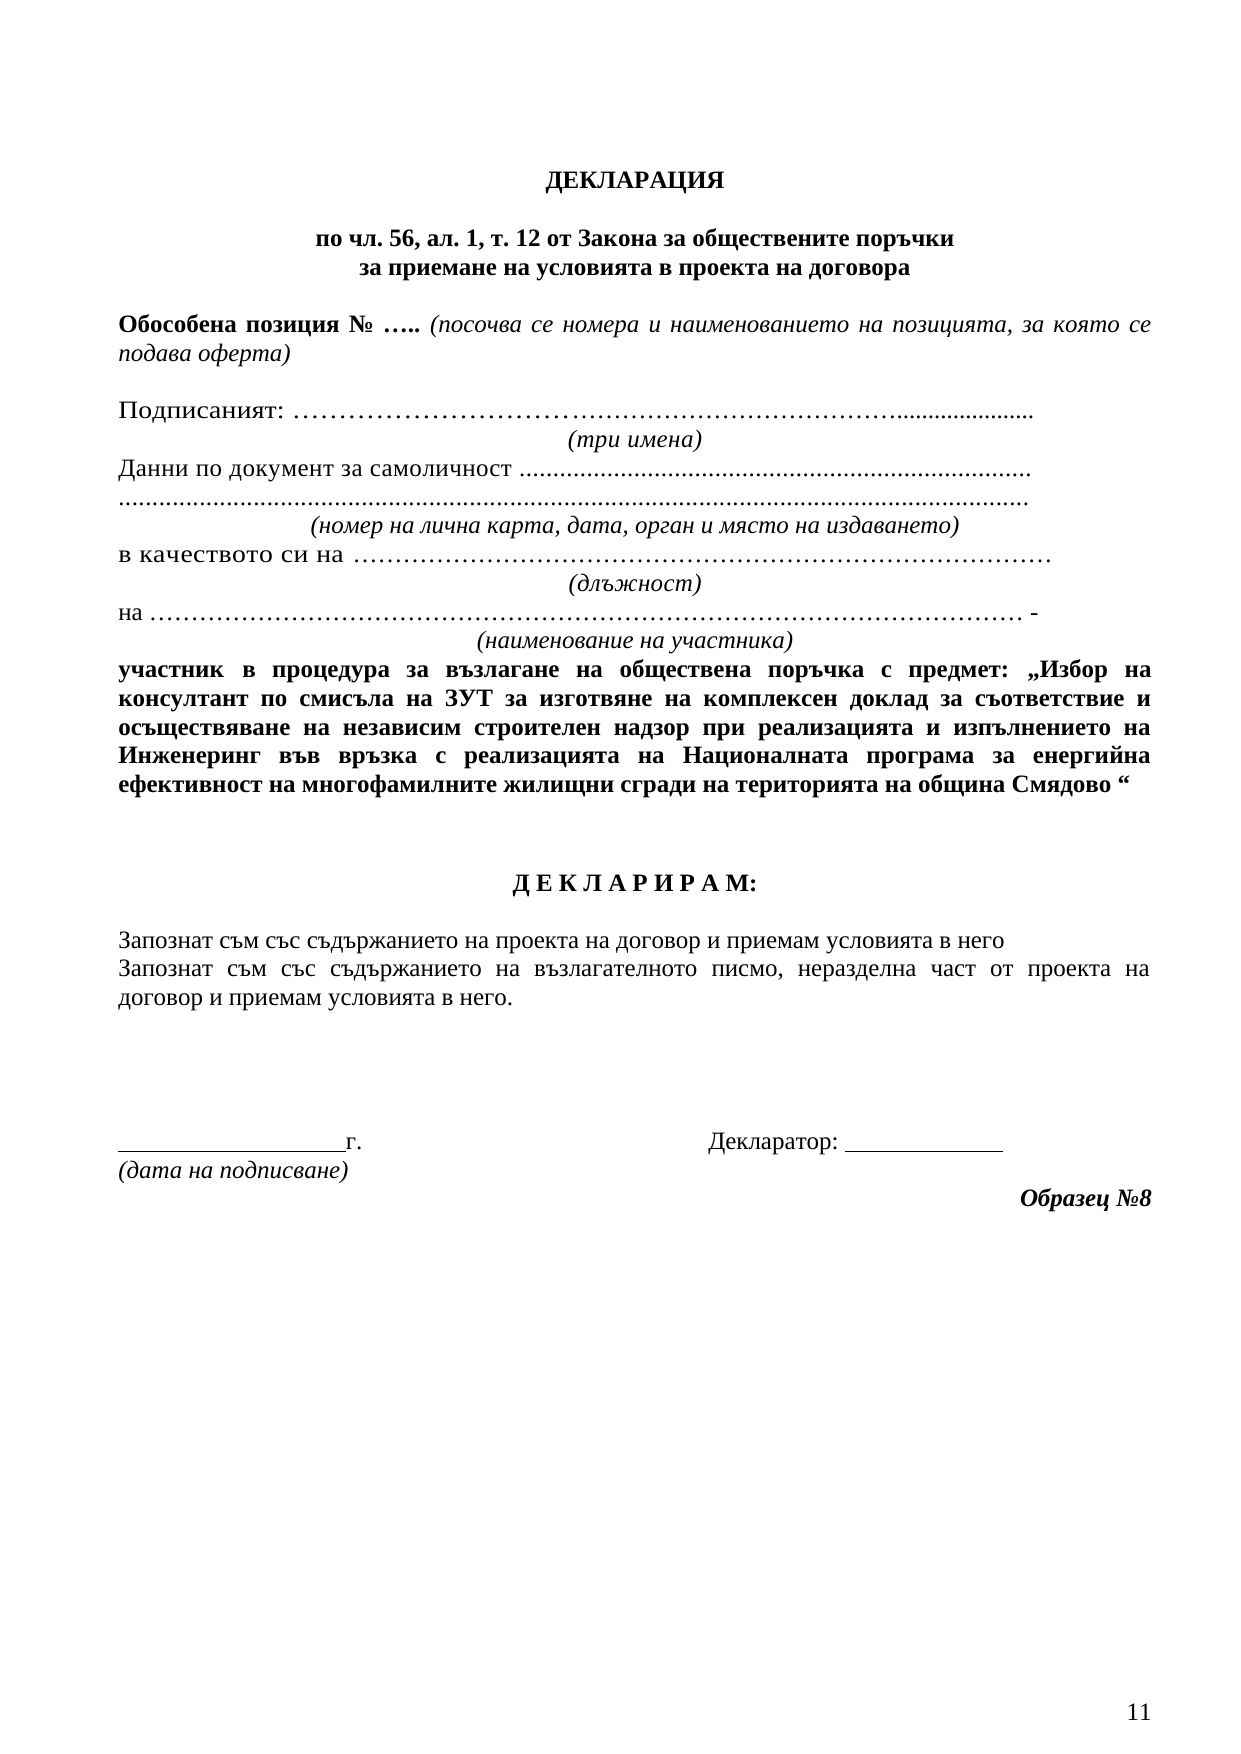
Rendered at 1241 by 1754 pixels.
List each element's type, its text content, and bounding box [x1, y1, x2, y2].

text г. Декларатор: [118, 1126, 1152, 1155]
text ....................................................................................................................................... [118, 482, 1152, 510]
text Д Е К Л А Р И Р А М: [118, 868, 1152, 897]
text Образец №8 [118, 1183, 1152, 1212]
text (номер на лична карта, дата, орган и място на издаването) [118, 510, 1152, 539]
text Данни по документ за самоличност ............................................................................ [118, 453, 1152, 482]
text Обособена позиция № ….. (посочва се номера и наименованието на позицията, за която се подава оферта) [118, 309, 1152, 367]
text на …………………………………………………………………………………………… - [118, 597, 1152, 625]
text (три имена) [118, 424, 1152, 453]
text ДЕКЛАРАЦИЯ [118, 165, 1152, 194]
text участник в процедура за възлагане на обществена поръчка с предмет: „Избор на консултант по смисъла на ЗУТ за изготвяне на комплексен доклад за съответствие и осъществяване на независим строителен надзор при реализацията и изпълнението на Инженеринг във връзка с реализацията на Националната програма за енергийна ефективност на многофамилните жилищни сгради на територията на община Смядово “ [118, 654, 1152, 798]
text (наименование на участника) [118, 625, 1152, 654]
text (длъжност) [118, 568, 1152, 597]
text в качеството си на ………………………………………………………………………… [118, 539, 1152, 568]
text за приемане на условията в проекта на договора [118, 252, 1152, 280]
text Запознат съм със съдържанието на възлагателното писмо, неразделна част от проекта на договор и приемам условията в него. [118, 953, 1152, 1011]
text (дата на подписване) [118, 1155, 1152, 1183]
text Запознат съм със съдържанието на проекта на договор и приемам условията в него [118, 925, 1152, 953]
text Подписаният: ……………………………………………………………...................... [118, 395, 1152, 424]
text по чл. 56, ал. 1, т. 12 от Закона за обществените поръчки [118, 223, 1152, 252]
